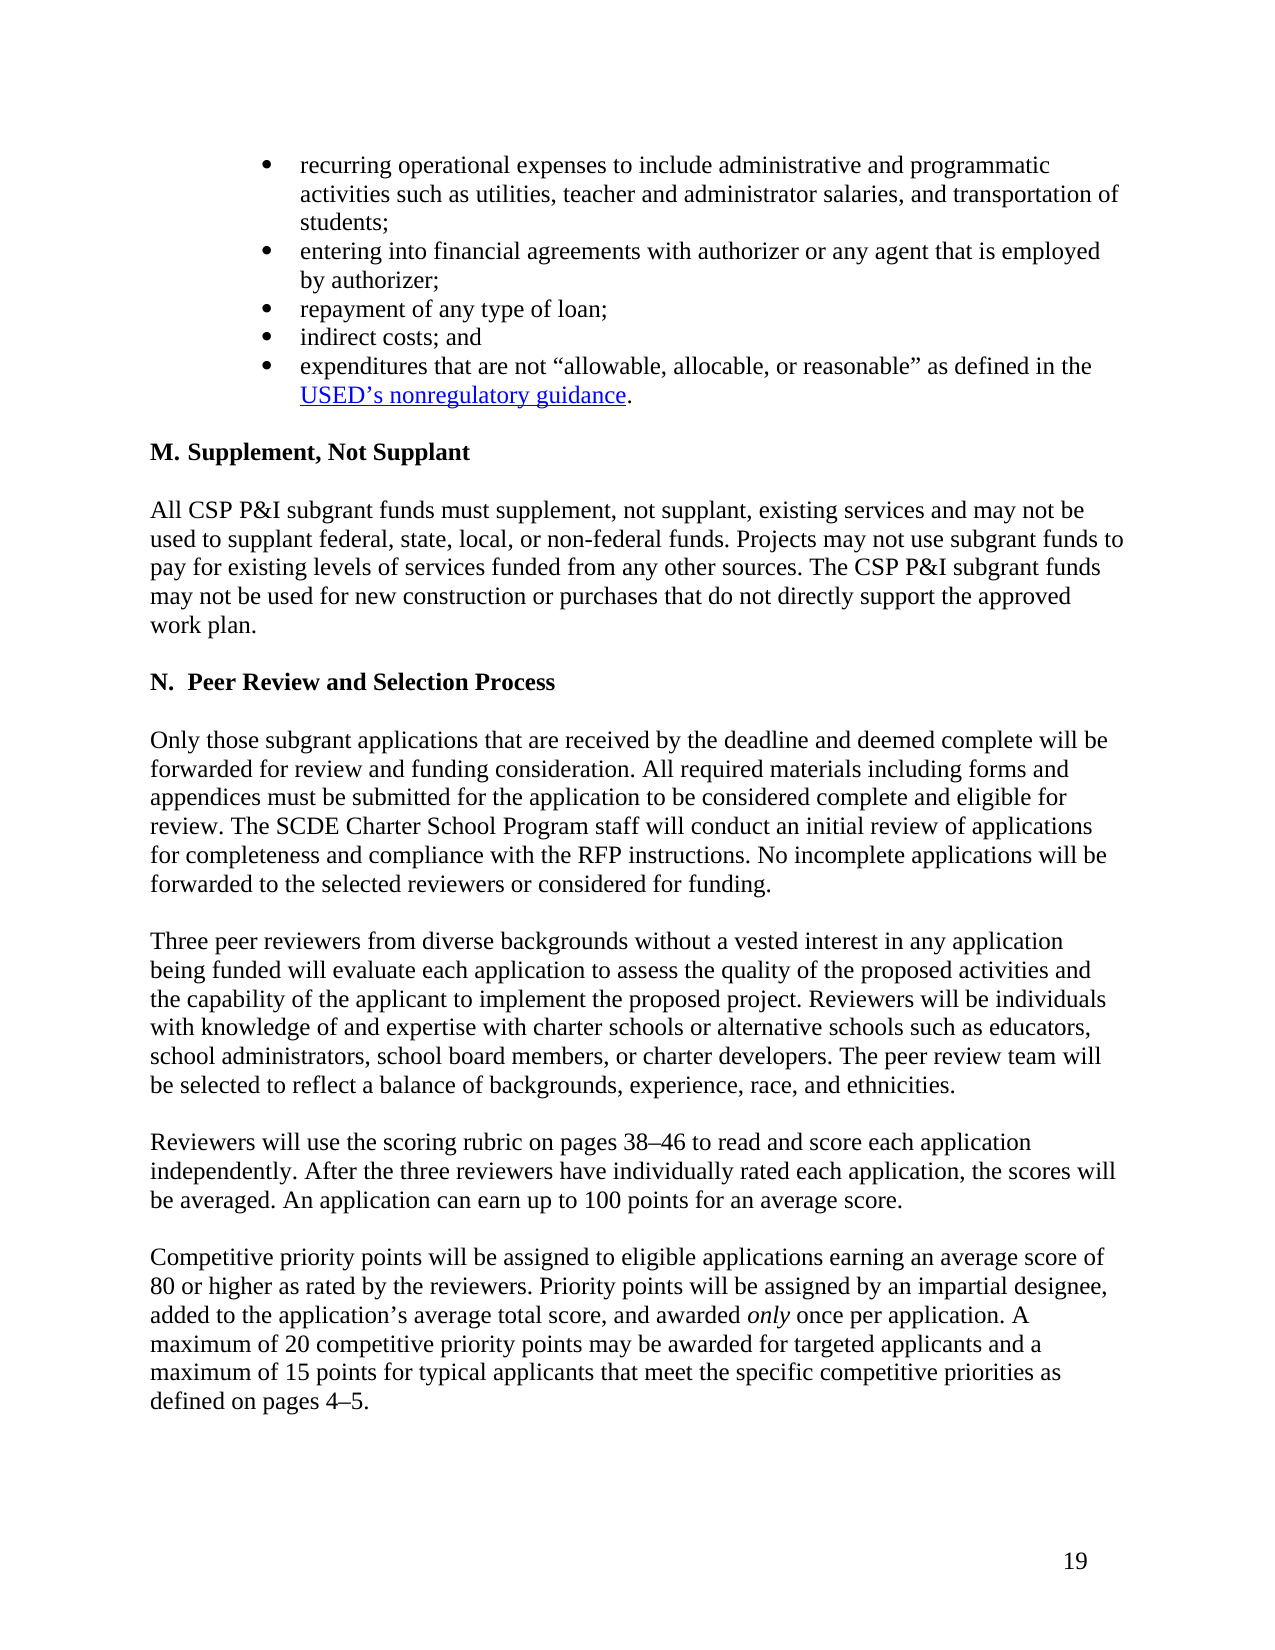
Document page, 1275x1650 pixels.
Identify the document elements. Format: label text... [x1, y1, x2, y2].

subtitle Supplement, Not Supplant [150, 437, 1125, 466]
list expenditures that are not “allowable, allocable, or reasonable” as defined in the USED’s nonregulatory guidance. [262, 351, 1125, 409]
list entering into financial agreements with authorizer or any agent that is employed by authorizer; [262, 236, 1125, 294]
list indirect costs; and [262, 322, 1125, 351]
list recurring operational expenses to include administrative and programmatic activities such as utilities, teacher and administrator salaries, and transportation of students; [262, 150, 1125, 236]
text Three peer reviewers from diverse backgrounds without a vested interest in any application being funded will evaluate each application to assess the quality of the proposed activities and the capability of the applicant to implement the proposed project. Reviewers will be individuals with knowledge of and expertise with charter schools or alternative schools such as educators, school administrators, school board members, or charter developers. The peer review team will be selected to reflect a balance of backgrounds, experience, race, and ethnicities. [150, 926, 1125, 1099]
text Competitive priority points will be assigned to eligible applications earning an average score of 80 or higher as rated by the reviewers. Priority points will be assigned by an impartial designee, added to the application’s average total score, and awarded only once per application. A maximum of 20 competitive priority points may be awarded for targeted applicants and a maximum of 15 points for typical applicants that meet the specific competitive priorities as defined on pages 4–5. [150, 1242, 1125, 1415]
text Reviewers will use the scoring rubric on pages 38–46 to read and score each application independently. After the three reviewers have individually rated each application, the scores will be averaged. An application can earn up to 100 points for an average score. [150, 1127, 1125, 1214]
list repayment of any type of loan; [262, 294, 1125, 322]
text Only those subgrant applications that are received by the deadline and deemed complete will be forwarded for review and funding consideration. All required materials including forms and appendices must be submitted for the application to be considered complete and eligible for review. The SCDE Charter School Program staff will conduct an initial review of applications for completeness and compliance with the RFP instructions. No incomplete applications will be forwarded to the selected reviewers or considered for funding. [150, 725, 1125, 897]
subtitle Peer Review and Selection Process [150, 667, 1125, 696]
text All CSP P&I subgrant funds must supplement, not supplant, existing services and may not be used to supplant federal, state, local, or non-federal funds. Projects may not use subgrant funds to pay for existing levels of services funded from any other sources. The CSP P&I subgrant funds may not be used for new construction or purchases that do not directly support the approved work plan. [150, 495, 1125, 639]
